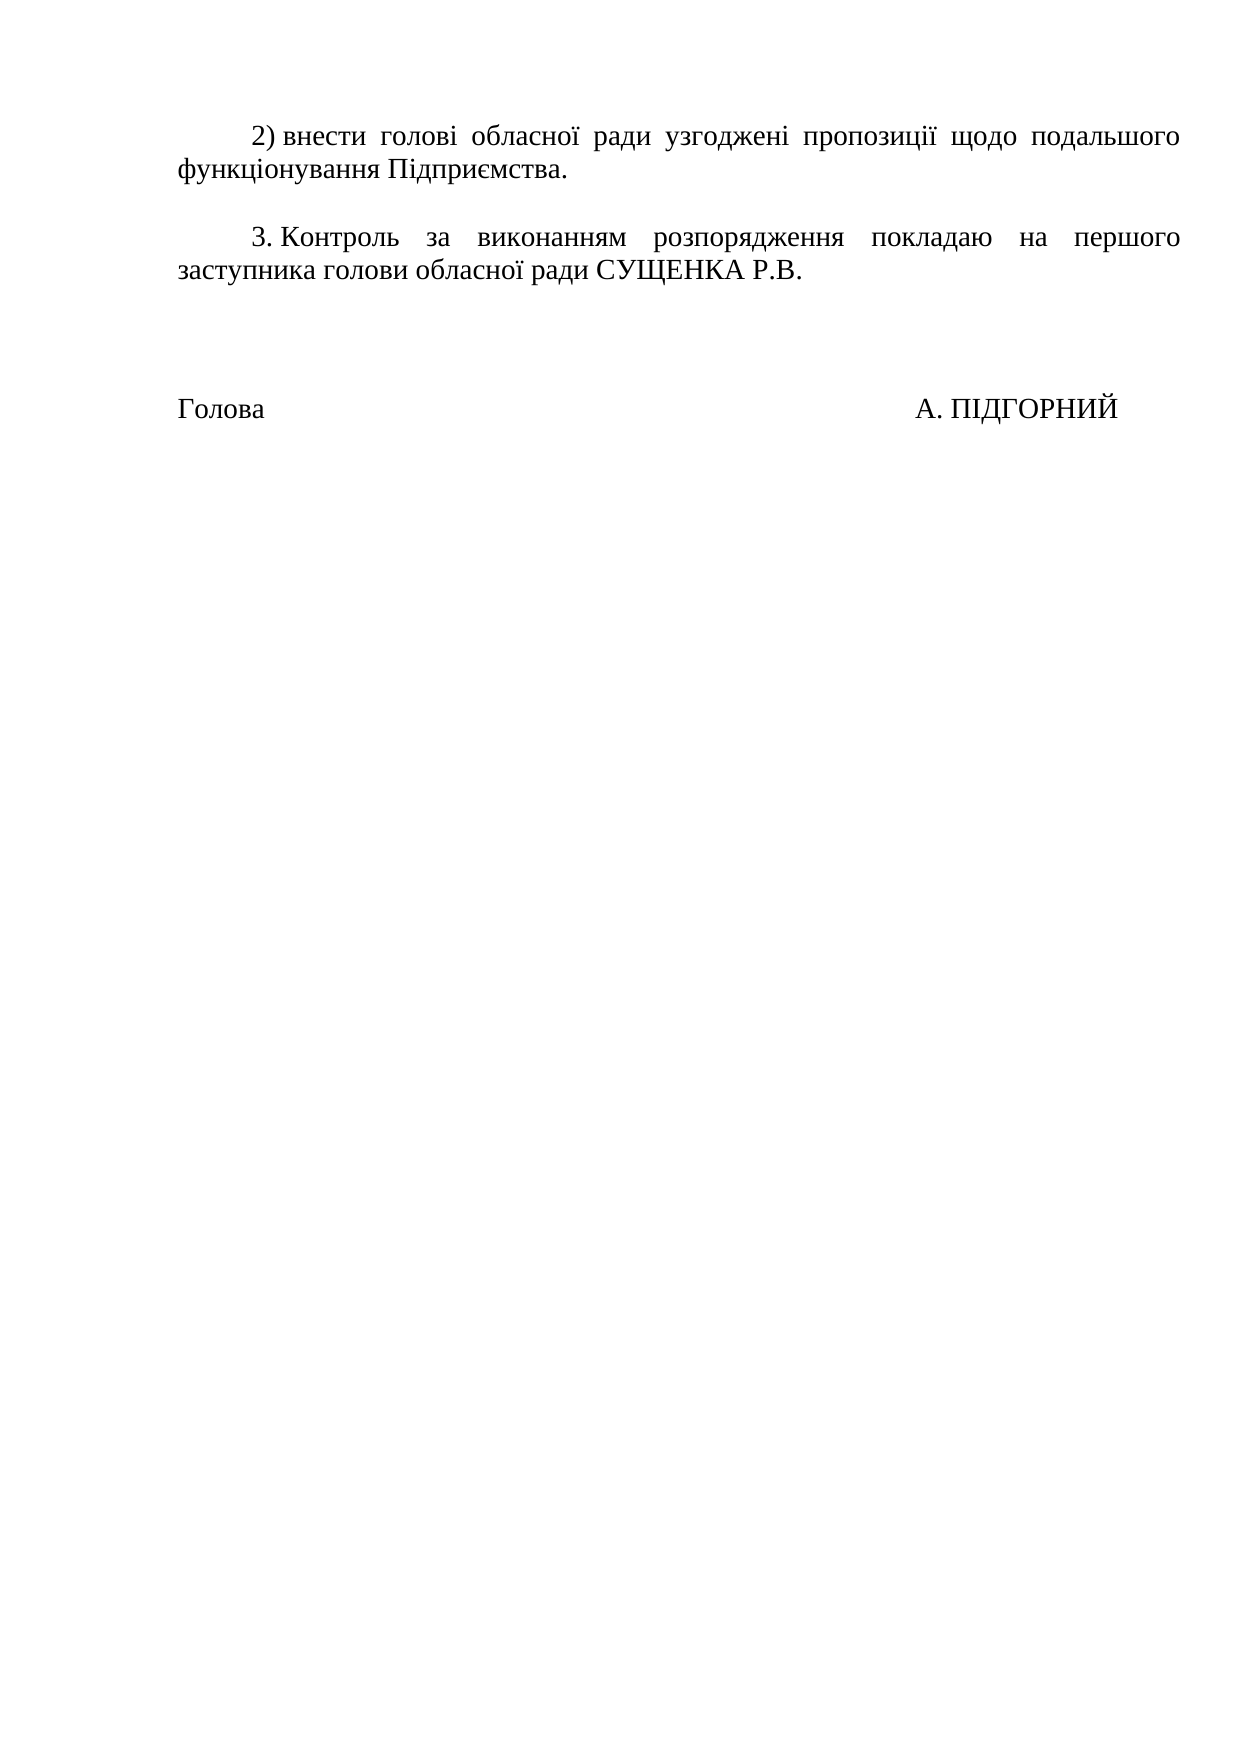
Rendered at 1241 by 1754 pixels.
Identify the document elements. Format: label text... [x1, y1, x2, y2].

text Голова А. ПІДГОРНИЙ [177, 391, 1181, 425]
text 3. Контроль за виконанням розпорядження покладаю на першого заступника голови обласної ради СУЩЕНКА Р.В. [177, 219, 1181, 286]
text 2) внести голові обласної ради узгоджені пропозиції щодо подальшого функціонування Підприємства. [177, 118, 1181, 185]
